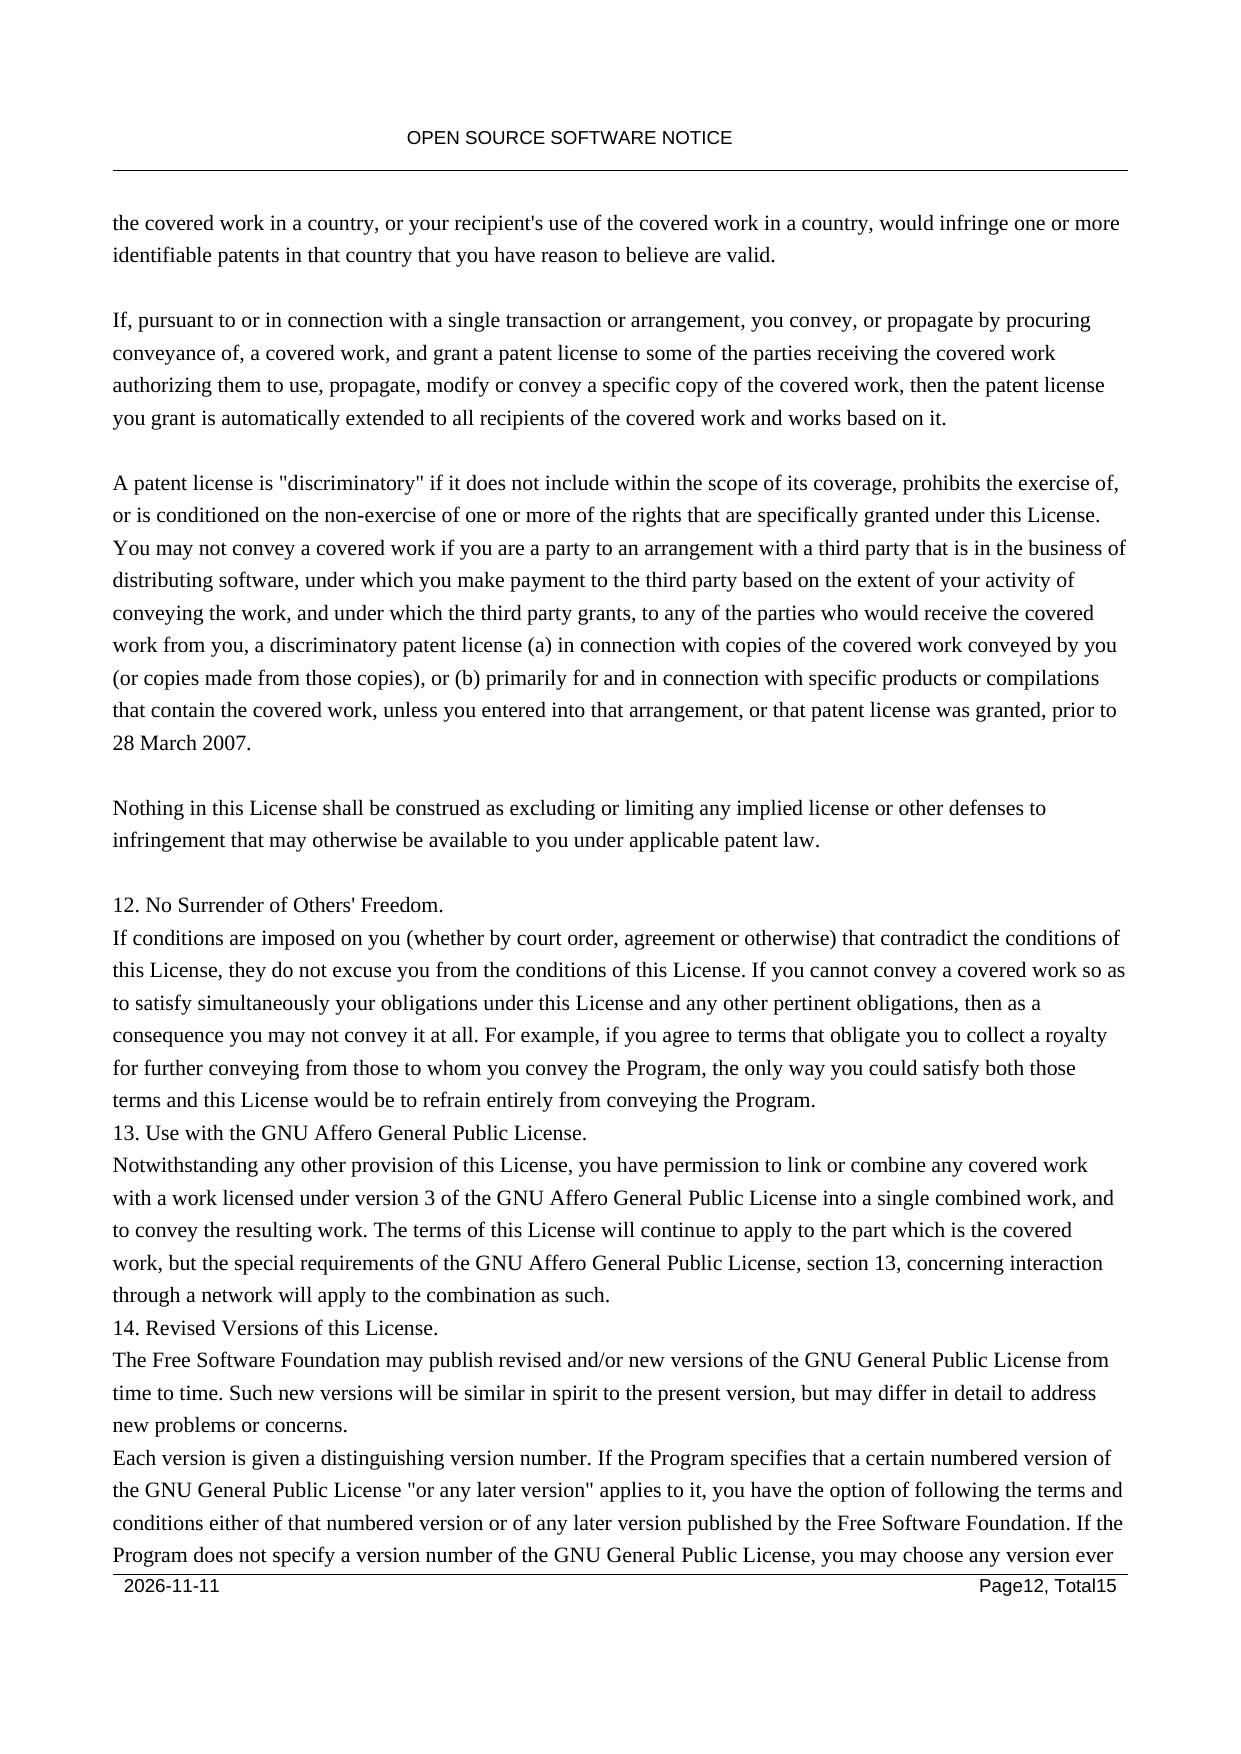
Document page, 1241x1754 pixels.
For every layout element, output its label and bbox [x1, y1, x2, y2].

text [112, 206, 1128, 1571]
